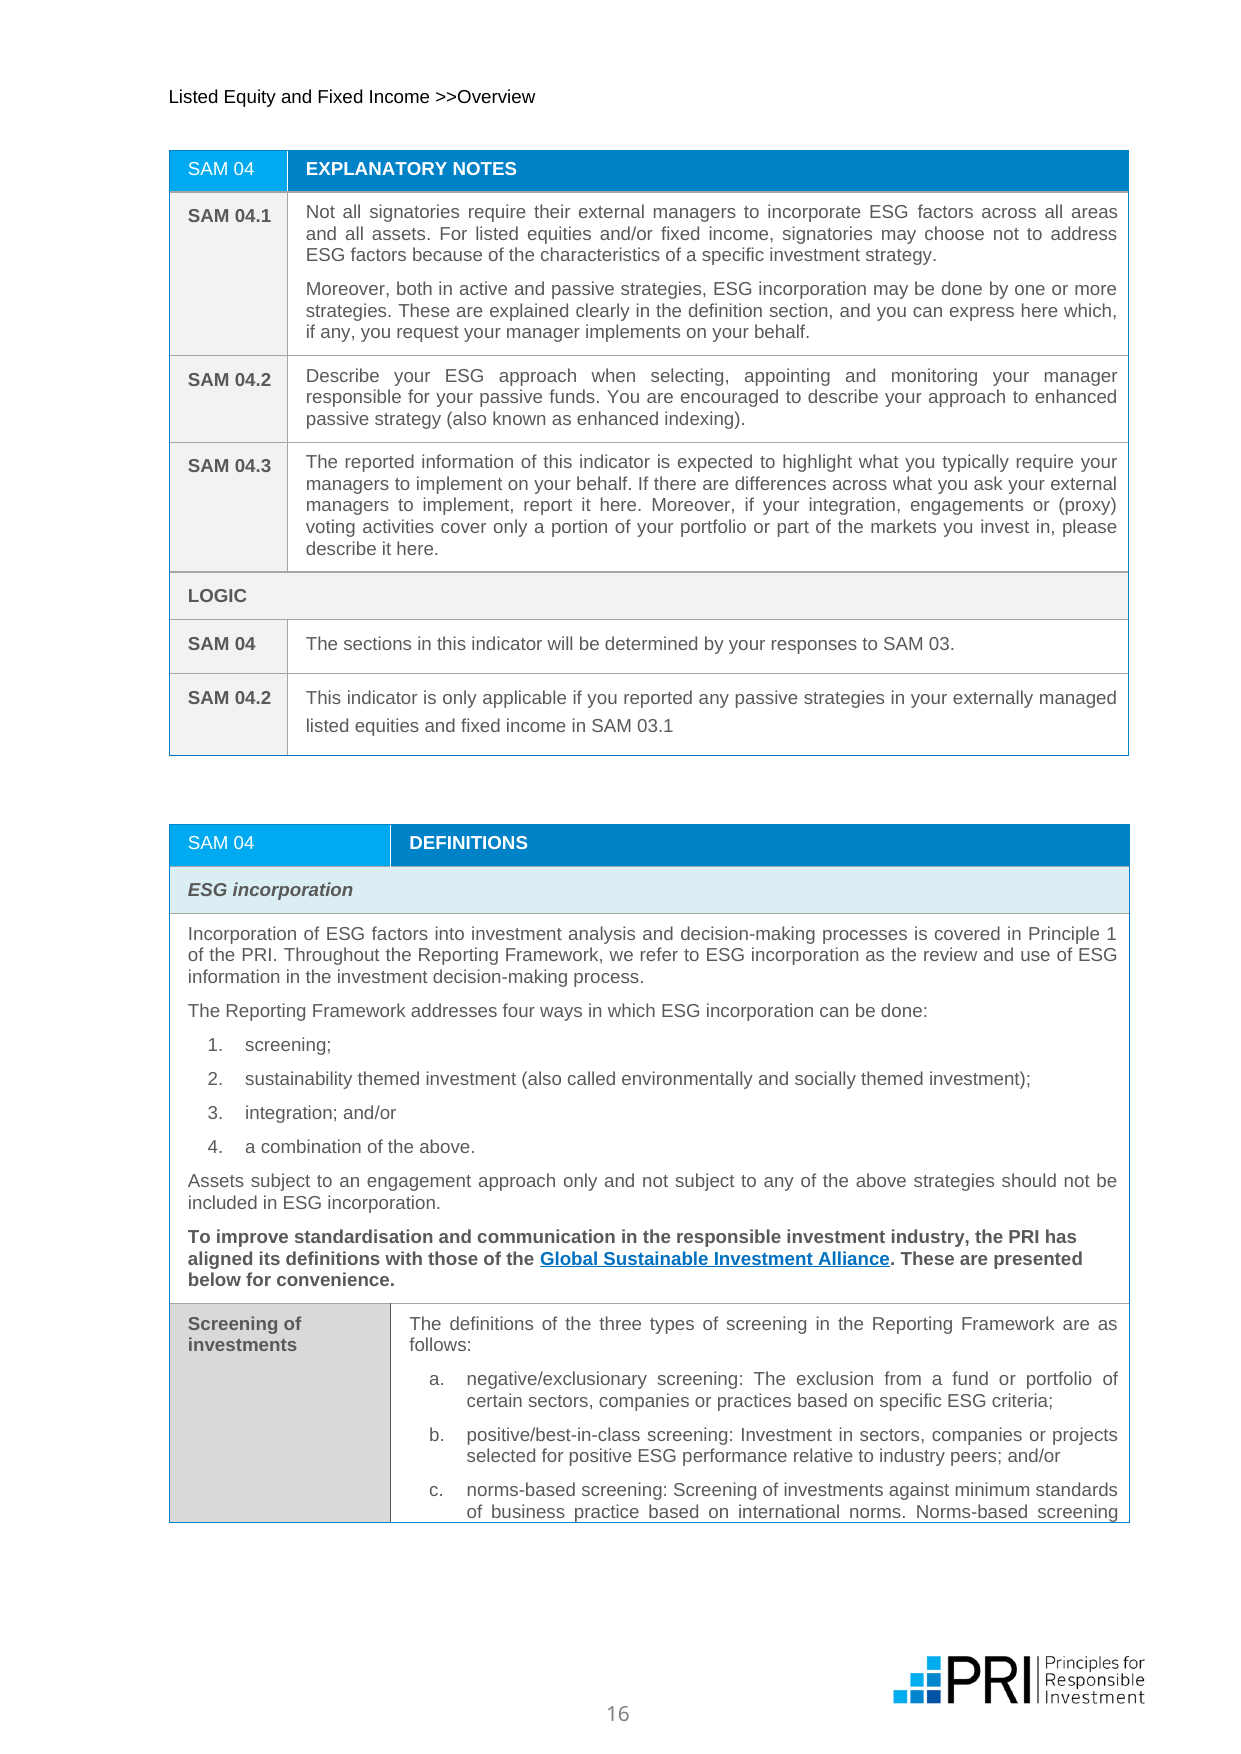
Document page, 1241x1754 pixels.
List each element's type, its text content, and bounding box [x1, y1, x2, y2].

table_cell This indicator is only applicable if you reported any passive strategies in your externally managed listed equities and fixed income in SAM 03.1 [288, 674, 1128, 755]
table_cell Screening of investments [170, 1304, 390, 1522]
table_header SAM 04 [170, 151, 287, 191]
table_cell SAM 04.2 [170, 674, 287, 755]
table_cell Not all signatories require their external managers to incorporate ESG factors across all areas and all assets. For listed equities and/or fixed income, signatories may choose not to address ESG factors because of the characteristics of a specific investment strategy. Moreover, both in active and passive strategies, ESG incorporation may be done by one or more strategies. These are explained clearly in the definition section, and you can express here which, if any, you request your manager implements on your behalf. [288, 193, 1128, 355]
table_cell SAM 04.2 [170, 356, 287, 442]
table_header DEFINITIONS [391, 825, 1129, 866]
table_cell The sections in this indicator will be determined by your responses to SAM 03. [288, 620, 1128, 673]
table_cell LOGIC [170, 573, 1128, 619]
table_cell SAM 04 [170, 620, 287, 673]
table_cell SAM 04.1 [170, 193, 287, 355]
table_header SAM 04 [170, 825, 390, 866]
table_cell The reported information of this indicator is expected to highlight what you typically require your managers to implement on your behalf. If there are differences across what you ask your external managers to implement, report it here. Moreover, if your integration, engagements or (proxy) voting activities cover only a portion of your portfolio or part of the markets you invest in, please describe it here. [288, 443, 1128, 571]
picture [857, 1572, 1222, 1754]
table_header EXPLANATORY NOTES [288, 151, 1128, 191]
table_cell SAM 04.3 [170, 443, 287, 571]
table_cell Describe your ESG approach when selecting, appointing and monitoring your manager responsible for your passive funds. You are encouraged to describe your approach to enhanced passive strategy (also known as enhanced indexing). [288, 356, 1128, 442]
table_cell ESG incorporation [170, 867, 1129, 913]
table_cell Incorporation of ESG factors into investment analysis and decision-making processes is covered in Principle 1 of the PRI. Throughout the Reporting Framework, we refer to ESG incorporation as the review and use of ESG information in the investment decision-making process. The Reporting Framework addresses four ways in which ESG incorporation can be done: screening; sustainability themed investment (also called environmentally and socially themed investment); integration; and/or a combination of the above. Assets subject to an engagement approach only and not subject to any of the above strategies should not be included in ESG incorporation. To improve standardisation and communication in the responsible investment industry, the PRI has aligned its definitions with those of the Global Sustainable Investment Alliance. These are presented below for convenience. [170, 914, 1129, 1303]
